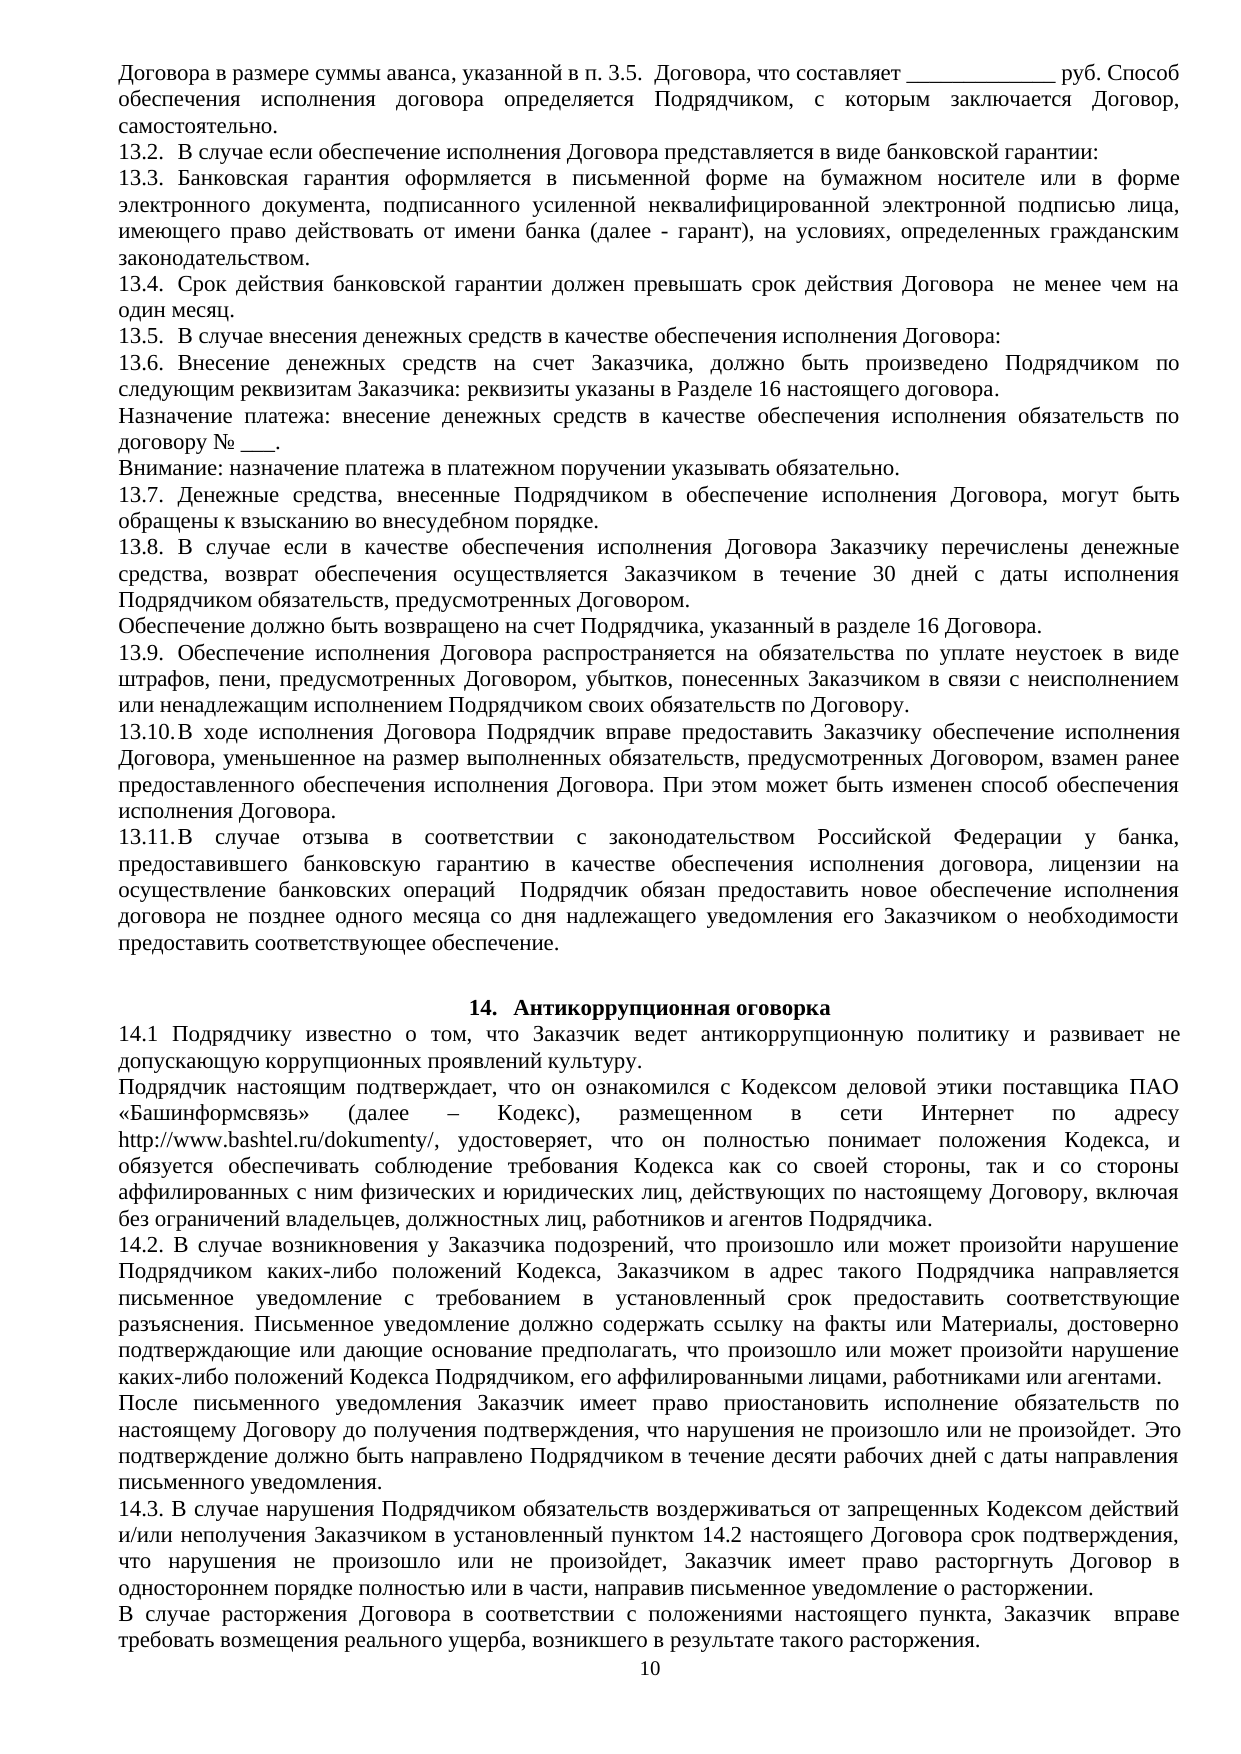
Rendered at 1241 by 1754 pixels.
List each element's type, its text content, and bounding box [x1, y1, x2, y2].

list Подрядчик настоящим подтверждает, что он ознакомился с Кодексом деловой этики поставщика ПАО «Башинформсвязь» (далее – Кодекс), размещенном в сети Интернет по адресу http://www.bashtel.ru/dokumenty/, удостоверяет, что он полностью понимает положения Кодекса, и обязуется обеспечивать соблюдение требования Кодекса как со своей стороны, так и со стороны аффилированных с ним физических и юридических лиц, действующих по настоящему Договору, включая без ограничений владельцев, должностных лиц, работников и агентов Подрядчика. [118, 1073, 1181, 1231]
list Антикоррупционная оговорка [118, 994, 1181, 1020]
list Денежные средства, внесенные Подрядчиком в обеспечение исполнения Договора, могут быть обращены к взысканию во внесудебном порядке. [118, 481, 1181, 533]
list В случае внесения денежных средств в качестве обеспечения исполнения Договора: [118, 323, 1181, 349]
list В ходе исполнения Договора Подрядчик вправе предоставить Заказчику обеспечение исполнения Договора, уменьшенное на размер выполненных обязательств, предусмотренных Договором, взамен ранее предоставленного обеспечения исполнения Договора. При этом может быть изменен способ обеспечения исполнения Договора. [118, 718, 1181, 823]
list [118, 59, 1181, 138]
text В случае расторжения Договора в соответствии с положениями настоящего пункта, Заказчик вправе требовать возмещения реального ущерба, возникшего в результате такого расторжения. [118, 1600, 1181, 1653]
list Срок действия банковской гарантии должен превышать срок действия Договора не менее чем на один месяц. [118, 270, 1181, 323]
text 14.2. В случае возникновения у Заказчика подозрений, что произошло или может произойти нарушение Подрядчиком каких-либо положений Кодекса, Заказчиком в адрес такого Подрядчика направляется письменное уведомление с требованием в установленный срок предоставить соответствующие разъяснения. Письменное уведомление должно содержать ссылку на факты или Материалы, достоверно подтверждающие или дающие основание предполагать, что произошло или может произойти нарушение каких-либо положений Кодекса Подрядчиком, его аффилированными лицами, работниками или агентами. [118, 1231, 1181, 1389]
list Банковская гарантия оформляется в письменной форме на бумажном носителе или в форме электронного документа, подписанного усиленной неквалифицированной электронной подписью лица, имеющего право действовать от имени банка (далее - гарант), на условиях, определенных гражданским законодательством. [118, 164, 1181, 270]
text 14.3. В случае нарушения Подрядчиком обязательств воздерживаться от запрещенных Кодексом действий и/или неполучения Заказчиком в установленный пунктом 14.2 настоящего Договора срок подтверждения, что нарушения не произошло или не произойдет, Заказчик имеет право расторгнуть Договор в одностороннем порядке полностью или в части, направив письменное уведомление о расторжении. [118, 1495, 1181, 1600]
list В случае если в качестве обеспечения исполнения Договора Заказчику перечислены денежные средства, возврат обеспечения осуществляется Заказчиком в течение 30 дней с даты исполнения Подрядчиком обязательств, предусмотренных Договором. [118, 533, 1181, 612]
list Обеспечение исполнения Договора распространяется на обязательства по уплате неустоек в виде штрафов, пени, предусмотренных Договором, убытков, понесенных Заказчиком в связи с неисполнением или ненадлежащим исполнением Подрядчиком своих обязательств по Договору. [118, 639, 1181, 718]
list В случае отзыва в соответствии с законодательством Российской Федерации у банка, предоставившего банковскую гарантию в качестве обеспечения исполнения договора, лицензии на осуществление банковских операций Подрядчик обязан предоставить новое обеспечение исполнения договора не позднее одного месяца со дня надлежащего уведомления его Заказчиком о необходимости предоставить соответствующее обеспечение. [118, 823, 1181, 955]
list В случае если обеспечение исполнения Договора представляется в виде банковской гарантии: [118, 138, 1181, 164]
text Обеспечение должно быть возвращено на счет Подрядчика, указанный в разделе 16 Договора. [118, 612, 1181, 639]
list Внесение денежных средств на счет Заказчика, должно быть произведено Подрядчиком по следующим реквизитам Заказчика: реквизиты указаны в Разделе 16 настоящего договора. [118, 349, 1181, 402]
text Внимание: назначение платежа в платежном поручении указывать обязательно. [118, 454, 1181, 481]
text После письменного уведомления Заказчик имеет право приостановить исполнение обязательств по настоящему Договору до получения подтверждения, что нарушения не произошло или не произойдет. Это подтверждение должно быть направлено Подрядчиком в течение десяти рабочих дней с даты направления письменного уведомления. [118, 1389, 1181, 1495]
list 14.1 Подрядчику известно о том, что Заказчик ведет антикоррупционную политику и развивает не допускающую коррупционных проявлений культуру. [118, 1020, 1181, 1073]
text Назначение платежа: внесение денежных средств в качестве обеспечения исполнения обязательств по договору № ___. [118, 402, 1181, 454]
